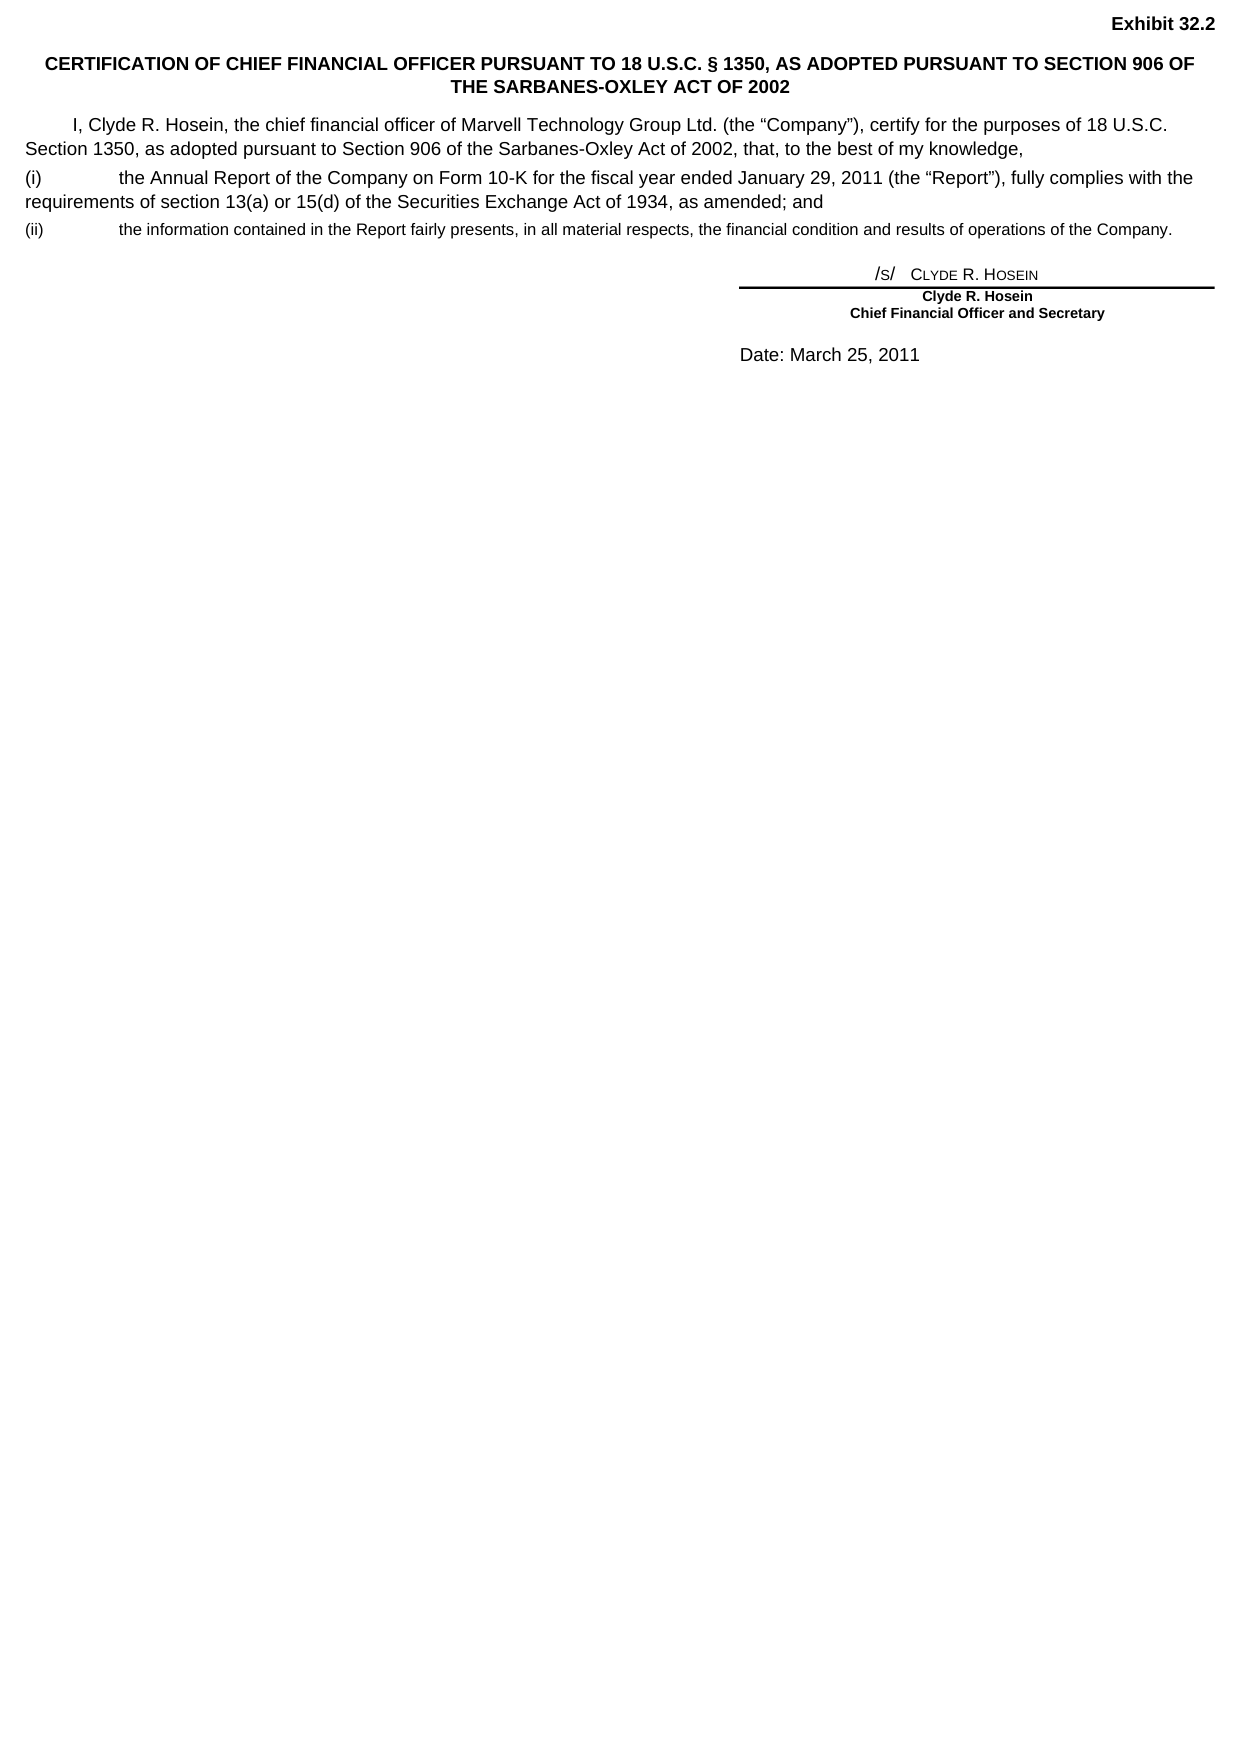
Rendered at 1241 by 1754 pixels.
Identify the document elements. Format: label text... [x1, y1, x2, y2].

list the Annual Report of the Company on Form 10-K for the fiscal year ended January 29, 2011 (the “Report”), fully complies with the requirements of section 13(a) or 15(d) of the Securities Exchange Act of 1934, as amended; and [25, 167, 1215, 212]
text /S/ CLYDE R. HOSEIN [875, 263, 1215, 285]
text Clyde R. Hosein [739, 288, 1215, 305]
text Date: March 25, 2011 [739, 343, 1215, 365]
list the information contained in the Report fairly presents, in all material respects, the financial condition and results of operations of the Company. [25, 219, 1215, 239]
text I, Clyde R. Hosein, the chief financial officer of Marvell Technology Group Ltd. (the “Company”), certify for the purposes of 18 U.S.C. Section 1350, as adopted pursuant to Section 906 of the Sarbanes-Oxley Act of 2002, that, to the best of my knowledge, [25, 114, 1194, 159]
text Exhibit 32.2 [25, 13, 1215, 34]
text CERTIFICATION OF CHIEF FINANCIAL OFFICER PURSUANT TO 18 U.S.C. § 1350, AS ADOPTED PURSUANT TO SECTION 906 OF THE SARBANES-OXLEY ACT OF 2002 [25, 52, 1215, 97]
text Chief Financial Officer and Secretary [739, 305, 1215, 322]
